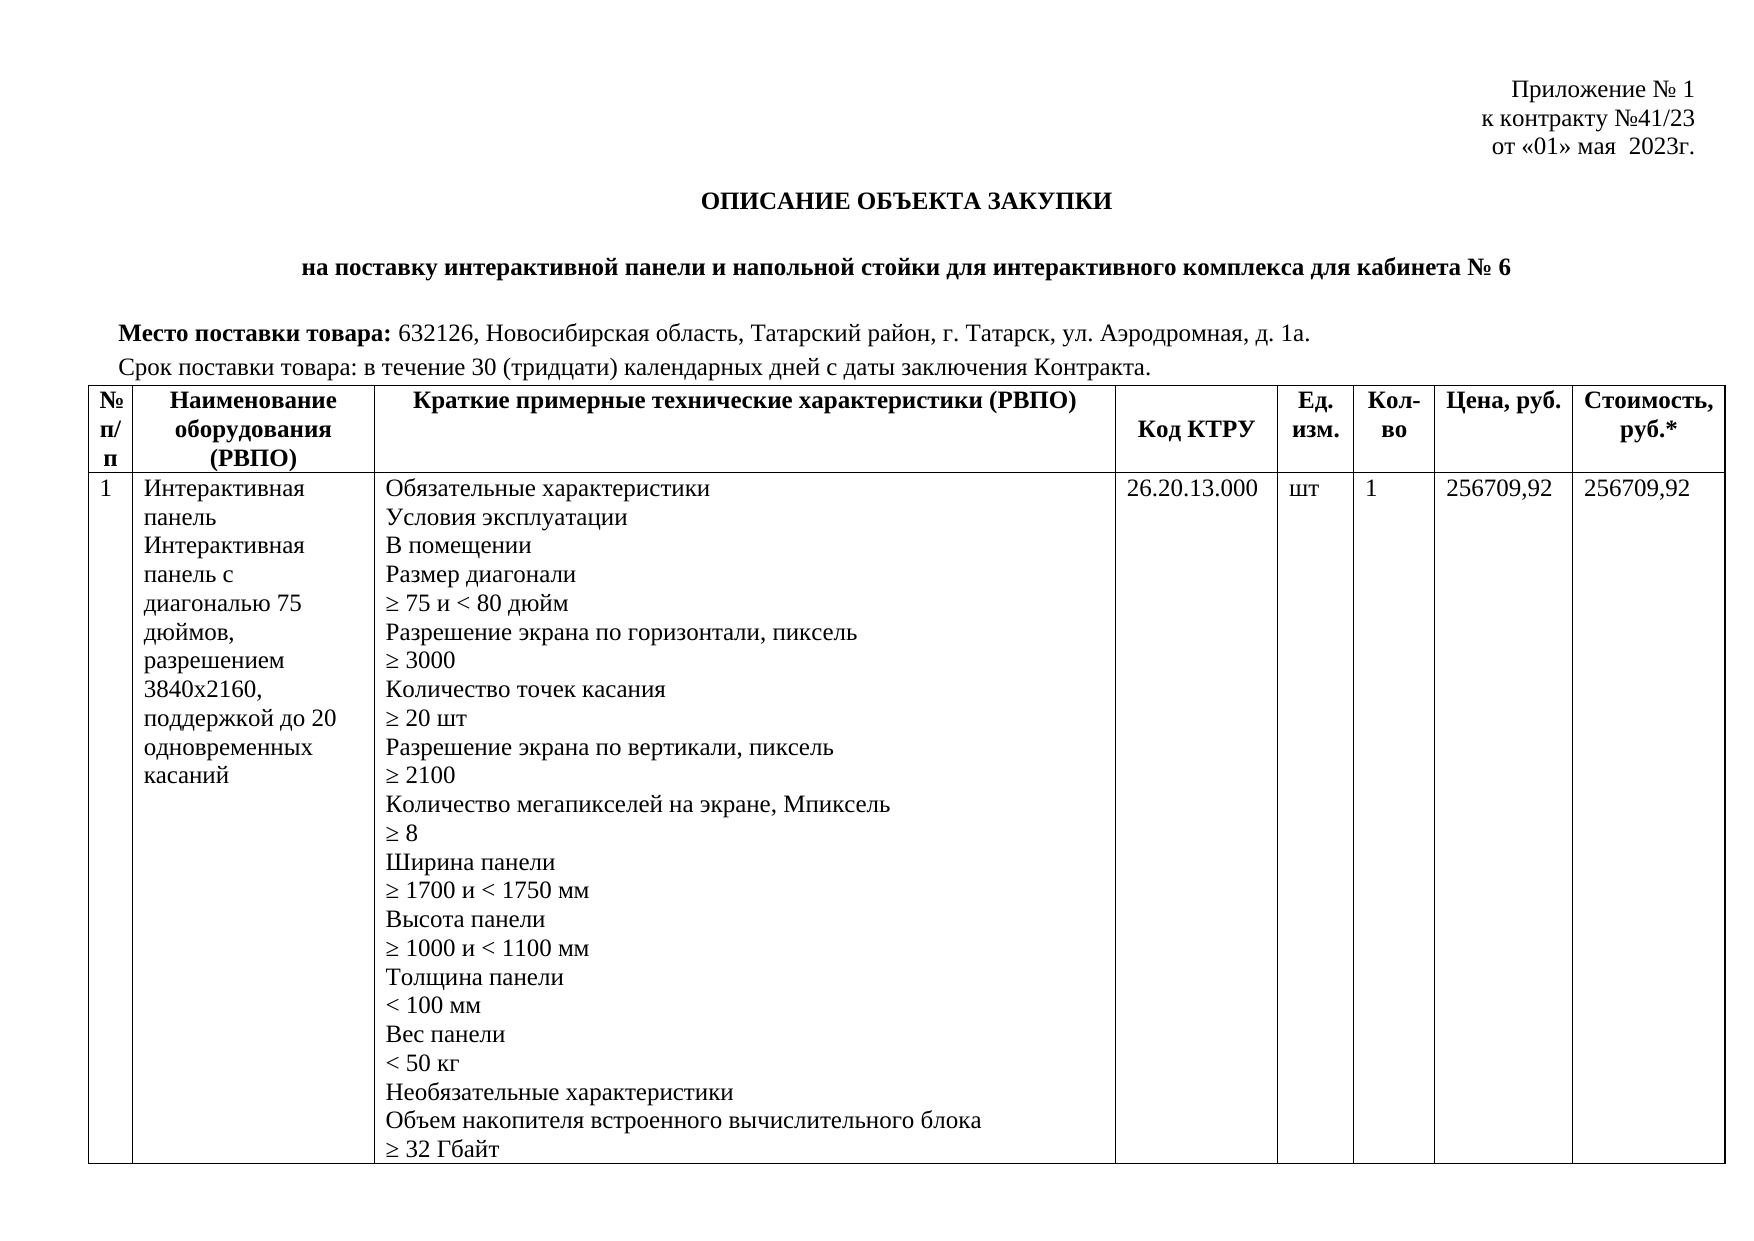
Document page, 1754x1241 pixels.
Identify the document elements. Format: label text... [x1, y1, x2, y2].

text Место поставки товара: 632126, Новосибирская область, Татарский район, г. Татарск, ул. Аэродромная, д. 1а. [118, 318, 1695, 347]
table_cell 1 [1354, 473, 1434, 1163]
table_cell 1 [89, 473, 132, 1163]
text Приложение № 1 [708, 74, 1695, 103]
text на поставку интерактивной панели и напольной стойки для интерактивного комплекса для кабинета № 6 [118, 252, 1695, 281]
table_cell 26.20.13.000 [1116, 473, 1277, 1163]
table_cell 256709,92 [1573, 473, 1724, 1163]
table_header № п/п [89, 386, 132, 472]
table_header Цена, руб. [1435, 386, 1572, 472]
table_cell шт [1278, 473, 1353, 1163]
text ОПИСАНИЕ ОБЪЕКТА ЗАКУПКИ [118, 186, 1695, 215]
table_header Код КТРУ [1116, 386, 1277, 472]
table_header Краткие примерные технические характеристики (РВПО) [375, 386, 1115, 472]
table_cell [375, 473, 1115, 1163]
table_header Стоимость, руб.* [1573, 386, 1724, 472]
text от «01» мая 2023г. [118, 131, 1695, 160]
text Срок поставки товара: в течение 30 (тридцати) календарных дней с даты заключения Контракта. [118, 352, 1695, 380]
table_header Ед. изм. [1278, 386, 1353, 472]
table_header Наименование оборудования (РВПО) [133, 386, 374, 472]
table_header Кол-во [1354, 386, 1434, 472]
text к контракту №41/23 [118, 103, 1695, 131]
table_cell 256709,92 [1435, 473, 1572, 1163]
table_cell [133, 473, 374, 1163]
